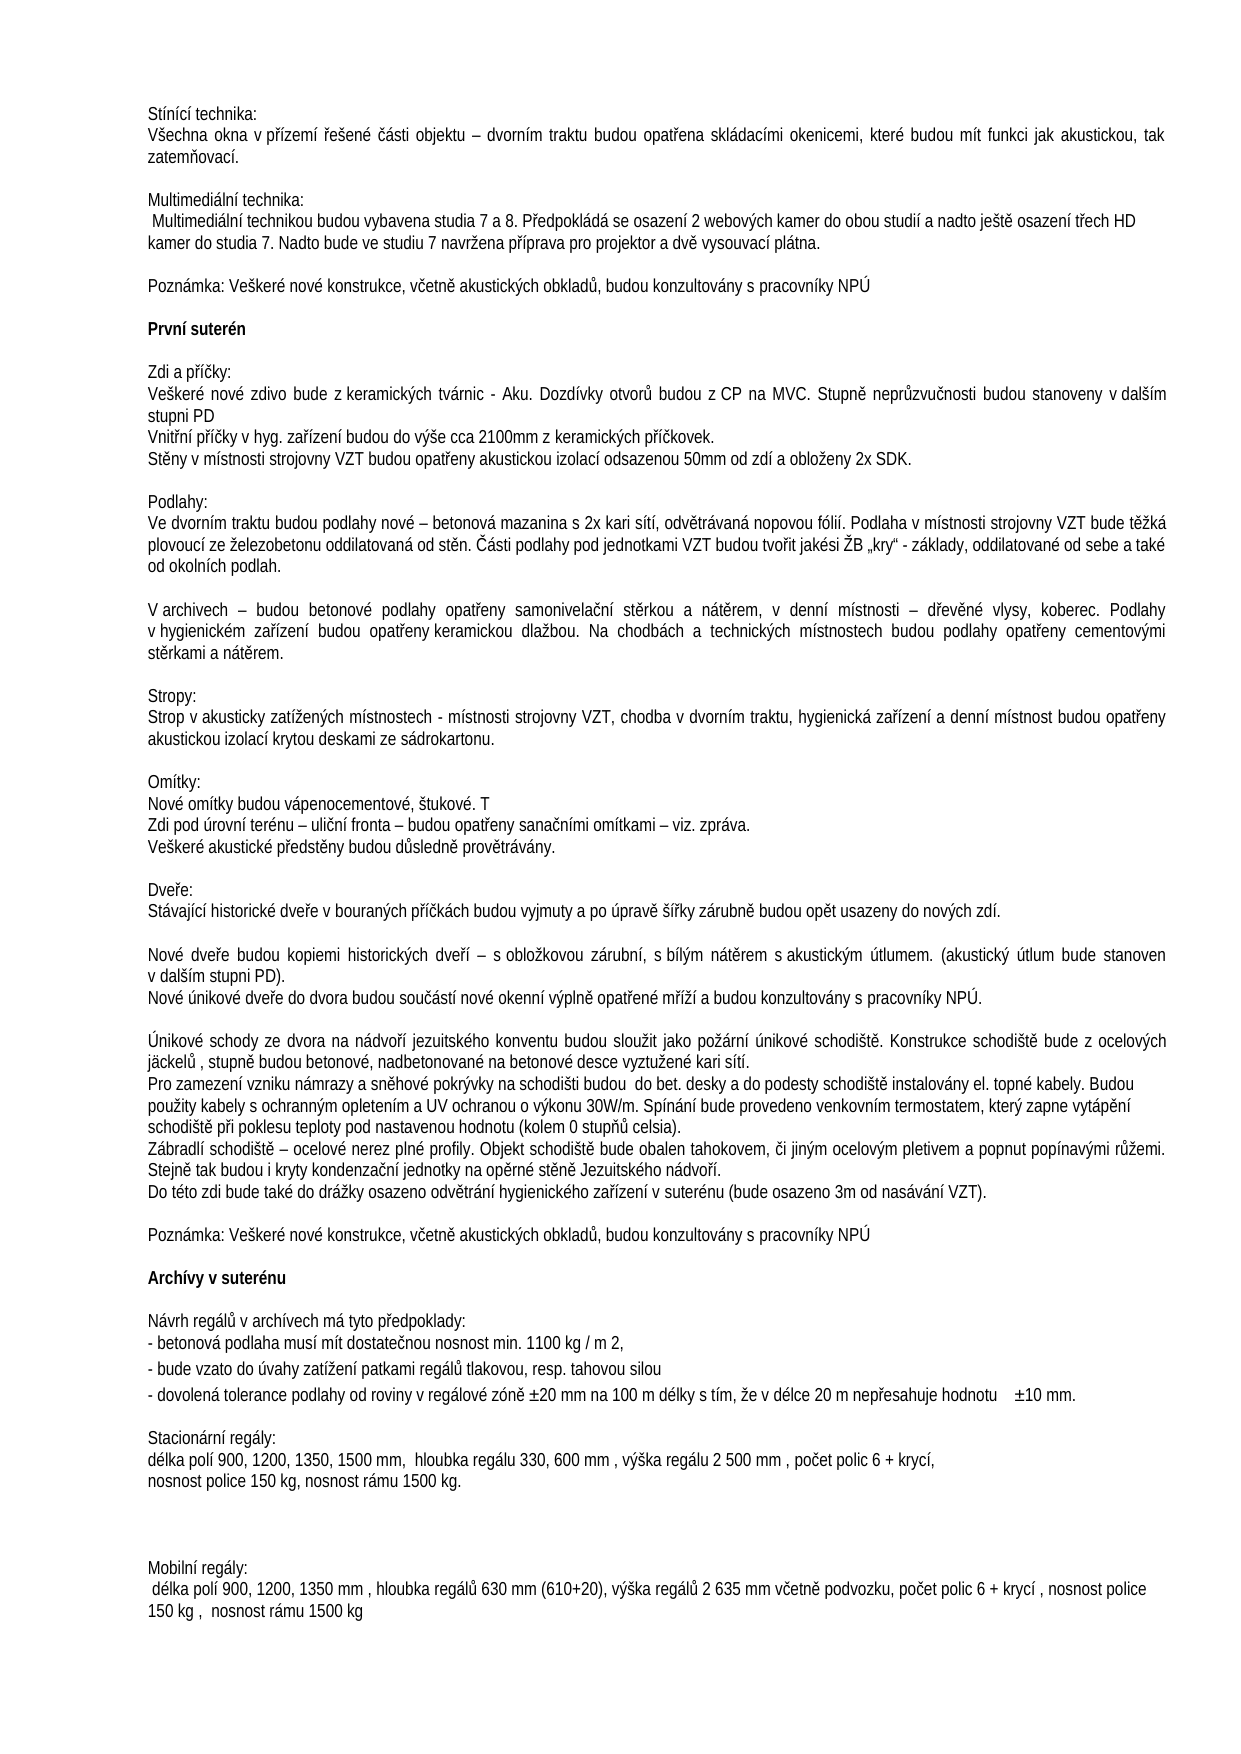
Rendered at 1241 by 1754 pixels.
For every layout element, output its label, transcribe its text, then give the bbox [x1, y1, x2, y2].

list Stávající historické dveře v bouraných příčkách budou vyjmuty a po úpravě šířky zárubně budou opět usazeny do nových zdí. [148, 900, 1166, 922]
list Poznámka: Veškeré nové konstrukce, včetně akustických obkladů, budou konzultovány s pracovníky NPÚ [148, 275, 1166, 297]
text Stacionární regály: [148, 1427, 1166, 1449]
list Únikové schody ze dvora na nádvoří jezuitského konventu budou sloužit jako požární únikové schodiště. Konstrukce schodiště bude z ocelových jäckelů , stupně budou betonové, nadbetonované na betonové desce vyztužené kari sítí. [148, 1030, 1166, 1073]
list První suterén [148, 318, 1166, 340]
text nosnost police 150 kg, nosnost rámu 1500 kg. [148, 1470, 1166, 1492]
list Ve dvorním traktu budou podlahy nové – betonová mazanina s 2x kari sítí, odvětrávaná nopovou fólií. Podlaha v místnosti strojovny VZT bude těžká plovoucí ze železobetonu oddilatovaná od stěn. Části podlahy pod jednotkami VZT budou tvořit jakési ŽB „kry“ - základy, oddilatované od sebe a také od okolních podlah. [148, 512, 1166, 577]
list Do této zdi bude také do drážky osazeno odvětrání hygienického zařízení v suterénu (bude osazeno 3m od nasávání VZT). [148, 1181, 1166, 1202]
list Zdi a příčky: [148, 361, 1166, 383]
list Stínící technika: [148, 103, 1166, 124]
text Pro zamezení vzniku námrazy a sněhové pokrývky na schodišti budou do bet. desky a do podesty schodiště instalovány el. topné kabely. Budou použity kabely s ochranným opletením a UV ochranou o výkonu 30W/m. Spínání bude provedeno venkovním termostatem, který zapne vytápění schodiště při poklesu teploty pod nastavenou hodnotu (kolem 0 stupňů celsia). [148, 1073, 1166, 1138]
list V archivech – budou betonové podlahy opatřeny samonivelační stěrkou a nátěrem, v denní místnosti – dřevěné vlysy, koberec. Podlahy v hygienickém zařízení budou opatřeny keramickou dlažbou. Na chodbách a technických místnostech budou podlahy opatřeny cementovými stěrkami a nátěrem. [148, 598, 1166, 663]
list Archívy v suterénu [148, 1267, 1166, 1288]
list Podlahy: [148, 491, 1166, 512]
text - betonová podlaha musí mít dostatečnou nosnost min. 1100 kg / m 2, [148, 1332, 1166, 1353]
list Stropy: [148, 685, 1166, 706]
list Dveře: [148, 879, 1166, 900]
list Nové omítky budou vápenocementové, štukové. T [148, 793, 1166, 814]
list Omítky: [148, 771, 1166, 793]
list Strop v akusticky zatížených místnostech - místnosti strojovny VZT, chodba v dvorním traktu, hygienická zařízení a denní místnost budou opatřeny akustickou izolací krytou deskami ze sádrokartonu. [148, 706, 1166, 749]
list Nové dveře budou kopiemi historických dveří – s obložkovou zárubní, s bílým nátěrem s akustickým útlumem. (akustický útlum bude stanoven v dalším stupni PD). [148, 943, 1166, 987]
text - dovolená tolerance podlahy od roviny v regálové zóně ±20 mm na 100 m délky s tím, že v délce 20 m nepřesahuje hodnotu ±10 mm. [148, 1384, 1166, 1406]
text - bude vzato do úvahy zatížení patkami regálů tlakovou, resp. tahovou silou [148, 1358, 1166, 1379]
text délka polí 900, 1200, 1350 mm , hloubka regálů 630 mm (610+20), výška regálů 2 635 mm včetně podvozku, počet polic 6 + krycí , nosnost police 150 kg , nosnost rámu 1500 kg [148, 1578, 1166, 1621]
list Poznámka: Veškeré nové konstrukce, včetně akustických obkladů, budou konzultovány s pracovníky NPÚ [148, 1224, 1166, 1245]
list Veškeré nové zdivo bude z keramických tvárnic - Aku. Dozdívky otvorů budou z CP na MVC. Stupně neprůzvučnosti budou stanoveny v dalším stupni PD [148, 383, 1166, 426]
list Nové únikové dveře do dvora budou součástí nové okenní výplně opatřené mříží a budou konzultovány s pracovníky NPÚ. [148, 987, 1166, 1008]
text Mobilní regály: [148, 1557, 1166, 1578]
list Stěny v místnosti strojovny VZT budou opatřeny akustickou izolací odsazenou 50mm od zdí a obloženy 2x SDK. [148, 448, 1166, 469]
list Vnitřní příčky v hyg. zařízení budou do výše cca 2100mm z keramických příčkovek. [148, 426, 1166, 448]
list Zábradlí schodiště – ocelové nerez plné profily. Objekt schodiště bude obalen tahokovem, či jiným ocelovým pletivem a popnut popínavými růžemi. Stejně tak budou i kryty kondenzační jednotky na opěrné stěně Jezuitského nádvoří. [148, 1138, 1166, 1181]
list Zdi pod úrovní terénu – uliční fronta – budou opatřeny sanačními omítkami – viz. zpráva. [148, 814, 1166, 836]
list Multimediální technika: [148, 189, 1166, 210]
list Multimediální technikou budou vybavena studia 7 a 8. Předpokládá se osazení 2 webových kamer do obou studií a nadto ještě osazení třech HD kamer do studia 7. Nadto bude ve studiu 7 navržena příprava pro projektor a dvě vysouvací plátna. [148, 210, 1166, 253]
list Veškeré akustické předstěny budou důsledně provětrávány. [148, 836, 1166, 857]
text Návrh regálů v archívech má tyto předpoklady: [148, 1310, 1166, 1332]
list Všechna okna v přízemí řešené části objektu – dvorním traktu budou opatřena skládacími okenicemi, které budou mít funkci jak akustickou, tak zatemňovací. [148, 124, 1166, 167]
text délka polí 900, 1200, 1350, 1500 mm, hloubka regálu 330, 600 mm , výška regálu 2 500 mm , počet polic 6 + krycí, [148, 1449, 1166, 1470]
